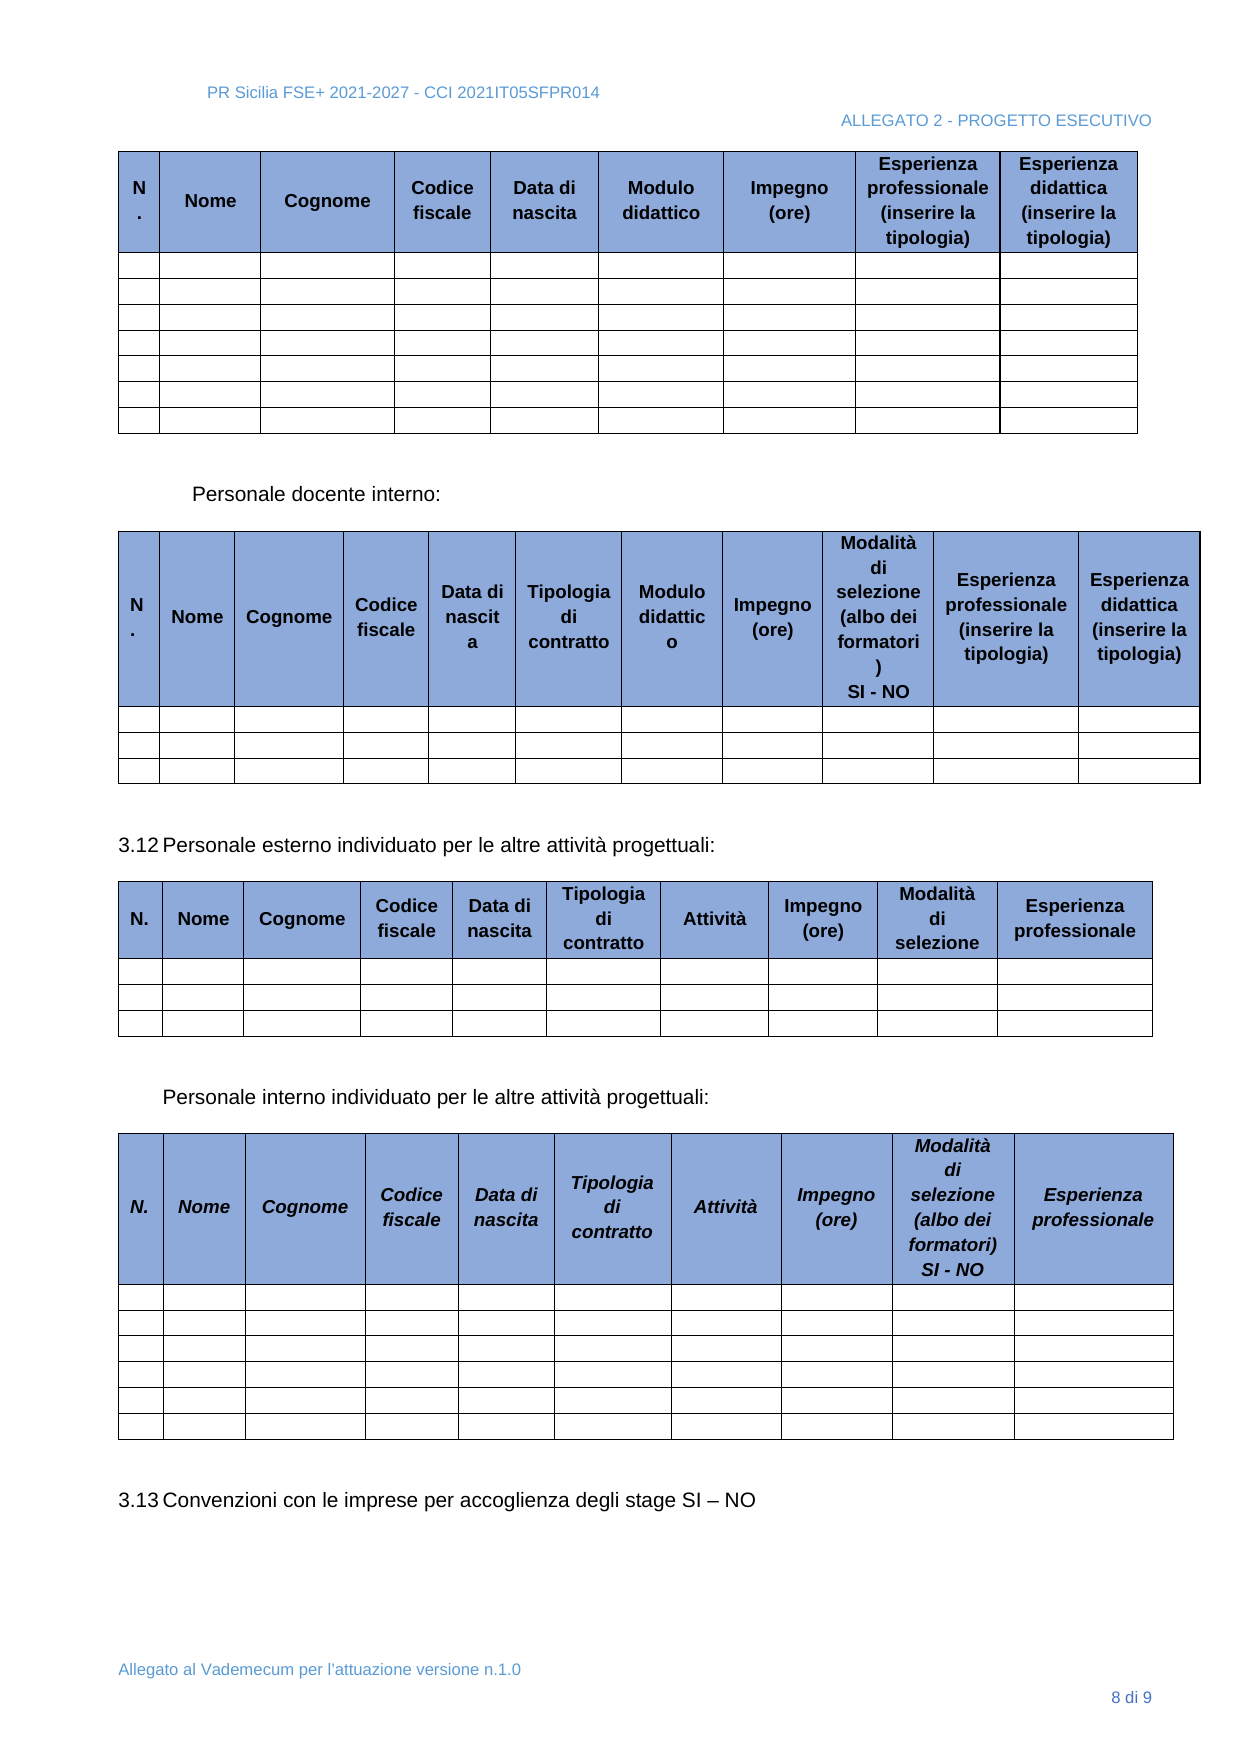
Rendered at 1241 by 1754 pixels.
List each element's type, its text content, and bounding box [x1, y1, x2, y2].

table_header Esperienza didattica (inserire la tipologia) [1001, 152, 1137, 252]
table_header N. [119, 1134, 163, 1284]
table_cell [261, 253, 394, 278]
table_header Esperienza didattica (inserire la tipologia) [1079, 532, 1199, 706]
table_cell [491, 382, 598, 407]
table_cell [261, 408, 394, 433]
table_cell [459, 1362, 554, 1387]
table_cell [261, 279, 394, 304]
table_cell [261, 356, 394, 381]
table_cell [160, 759, 234, 783]
table_header Codice fiscale [366, 1134, 458, 1284]
table_cell [491, 408, 598, 433]
table_cell [723, 733, 822, 757]
table_cell [724, 305, 855, 329]
table_cell [361, 1011, 452, 1036]
table_cell [724, 382, 855, 407]
table_cell [164, 1362, 245, 1387]
table_cell [164, 1414, 245, 1439]
table_cell [661, 959, 768, 984]
table_header Esperienza professionale [998, 882, 1152, 958]
table_header Data di nascita [459, 1134, 554, 1284]
table_cell [672, 1388, 781, 1413]
table_cell [119, 1362, 163, 1387]
table_cell [119, 1414, 163, 1439]
table_header Codice fiscale [361, 882, 452, 958]
table_cell [769, 985, 877, 1010]
table_cell [1015, 1362, 1173, 1387]
table_cell [1015, 1311, 1173, 1335]
table_cell [599, 382, 723, 407]
table_cell [782, 1362, 892, 1387]
table_cell [661, 985, 768, 1010]
table_cell [672, 1285, 781, 1309]
table_cell [998, 1011, 1152, 1036]
table_cell [724, 279, 855, 304]
table_cell [823, 759, 933, 783]
table_cell [366, 1285, 458, 1309]
table_cell [782, 1336, 892, 1361]
table_cell [119, 1011, 162, 1036]
table_cell [160, 331, 260, 355]
table_header Attività [672, 1134, 781, 1284]
table_cell [164, 1388, 245, 1413]
table_cell [261, 331, 394, 355]
table_cell [547, 959, 660, 984]
table_cell [622, 707, 722, 732]
table_cell [119, 1388, 163, 1413]
table_cell [453, 985, 546, 1010]
table_header Codice fiscale [395, 152, 490, 252]
table_cell [782, 1311, 892, 1335]
table_cell [516, 733, 621, 757]
table_cell [516, 707, 621, 732]
table_cell [1079, 733, 1199, 757]
table_cell [459, 1285, 554, 1309]
table_cell [235, 707, 343, 732]
table_cell [547, 1011, 660, 1036]
table_cell [160, 356, 260, 381]
table_cell [119, 759, 159, 783]
table_cell [599, 253, 723, 278]
table_cell [366, 1336, 458, 1361]
table_cell [555, 1362, 671, 1387]
table_header Nome [160, 152, 260, 252]
table_cell [395, 356, 490, 381]
table_cell [344, 707, 428, 732]
table_cell [782, 1388, 892, 1413]
table_cell [1015, 1285, 1173, 1309]
table_cell [1001, 356, 1137, 381]
table_cell [1001, 253, 1137, 278]
table_cell [547, 985, 660, 1010]
table_cell [769, 1011, 877, 1036]
table_header Impegno (ore) [724, 152, 855, 252]
table_header Modulo didattico [599, 152, 723, 252]
table_header Esperienza professionale (inserire la tipologia) [934, 532, 1078, 706]
table_cell [160, 408, 260, 433]
table_header Codice fiscale [344, 532, 428, 706]
table_cell [516, 759, 621, 783]
table_cell [724, 331, 855, 355]
table_cell [244, 1011, 360, 1036]
table_cell [1015, 1388, 1173, 1413]
table_cell [459, 1414, 554, 1439]
table_cell [672, 1362, 781, 1387]
table_cell [235, 733, 343, 757]
table_header N. [119, 532, 159, 706]
table_cell [395, 279, 490, 304]
table_cell [661, 1011, 768, 1036]
table_cell [1001, 408, 1137, 433]
table_cell [555, 1388, 671, 1413]
table_header Cognome [246, 1134, 365, 1284]
table_cell [163, 985, 243, 1010]
table_cell [160, 305, 260, 329]
table_cell [1001, 382, 1137, 407]
table_cell [246, 1362, 365, 1387]
table_cell [723, 759, 822, 783]
table_cell [672, 1336, 781, 1361]
table_header Nome [163, 882, 243, 958]
table_cell [878, 959, 997, 984]
table_cell [856, 356, 999, 381]
table_cell [160, 707, 234, 732]
table_cell [998, 985, 1152, 1010]
table_header Cognome [235, 532, 343, 706]
table_cell [934, 759, 1078, 783]
table_header Impegno (ore) [769, 882, 877, 958]
table_cell [823, 733, 933, 757]
table_cell [491, 279, 598, 304]
table_cell [429, 759, 515, 783]
table_cell [1015, 1414, 1173, 1439]
table_cell [244, 985, 360, 1010]
table_cell [724, 356, 855, 381]
table_cell [163, 959, 243, 984]
table_header Modalità di selezione (albo dei formatori) SI - NO [823, 532, 933, 706]
table_cell [878, 985, 997, 1010]
table_cell [244, 959, 360, 984]
table_header Nome [164, 1134, 245, 1284]
list Convenzioni con le imprese per accoglienza degli stage SI – NO [118, 1488, 1152, 1512]
table_cell [856, 408, 999, 433]
table_cell [672, 1311, 781, 1335]
table_header Tipologia di contratto [547, 882, 660, 958]
table_header Modalità di selezione (albo dei formatori) SI - NO [893, 1134, 1014, 1284]
table_cell [119, 253, 159, 278]
table_header Impegno (ore) [723, 532, 822, 706]
table_cell [119, 331, 159, 355]
table_cell [164, 1311, 245, 1335]
table_cell [163, 1011, 243, 1036]
table_cell [599, 331, 723, 355]
table_cell [261, 382, 394, 407]
table_cell [893, 1336, 1014, 1361]
table_cell [893, 1362, 1014, 1387]
table_cell [1015, 1336, 1173, 1361]
table_cell [246, 1388, 365, 1413]
table_cell [893, 1414, 1014, 1439]
table_cell [823, 707, 933, 732]
table_cell [491, 331, 598, 355]
list Personale esterno individuato per le altre attività progettuali: [118, 833, 1152, 857]
table_cell [361, 985, 452, 1010]
table_cell [160, 253, 260, 278]
table_cell [119, 305, 159, 329]
table_header Data di nascita [429, 532, 515, 706]
table_cell [934, 707, 1078, 732]
table_cell [856, 253, 999, 278]
table_cell [453, 1011, 546, 1036]
table_cell [856, 382, 999, 407]
table_cell [164, 1336, 245, 1361]
table_cell [119, 408, 159, 433]
table_cell [856, 305, 999, 329]
table_cell [724, 408, 855, 433]
table_cell [246, 1414, 365, 1439]
text Personale interno individuato per le altre attività progettuali: [162, 1085, 1152, 1109]
table_cell [1079, 707, 1199, 732]
table_cell [724, 253, 855, 278]
table_cell [599, 279, 723, 304]
table_cell [395, 408, 490, 433]
table_cell [459, 1388, 554, 1413]
table_cell [164, 1285, 245, 1309]
table_cell [366, 1362, 458, 1387]
table_header Esperienza professionale (inserire la tipologia) [856, 152, 999, 252]
table_header Nome [160, 532, 234, 706]
table_cell [246, 1336, 365, 1361]
table_header Tipologia di contratto [555, 1134, 671, 1284]
table_header Data di nascita [453, 882, 546, 958]
table_cell [459, 1311, 554, 1335]
table_cell [395, 253, 490, 278]
table_cell [998, 959, 1152, 984]
table_cell [856, 279, 999, 304]
table_cell [344, 759, 428, 783]
table_cell [119, 985, 162, 1010]
table_cell [555, 1311, 671, 1335]
table_cell [344, 733, 428, 757]
table_cell [555, 1285, 671, 1309]
table_cell [599, 305, 723, 329]
table_cell [429, 733, 515, 757]
table_cell [160, 279, 260, 304]
table_header Cognome [261, 152, 394, 252]
table_cell [723, 707, 822, 732]
table_cell [1001, 331, 1137, 355]
table_cell [491, 253, 598, 278]
table_cell [599, 408, 723, 433]
table_cell [491, 356, 598, 381]
table_header Modalità di selezione [878, 882, 997, 958]
table_header Attività [661, 882, 768, 958]
table_cell [395, 331, 490, 355]
table_cell [878, 1011, 997, 1036]
table_cell [395, 305, 490, 329]
table_cell [622, 733, 722, 757]
table_cell [769, 959, 877, 984]
table_cell [366, 1311, 458, 1335]
table_cell [453, 959, 546, 984]
table_cell [599, 356, 723, 381]
table_cell [261, 305, 394, 329]
table_cell [366, 1414, 458, 1439]
table_cell [459, 1336, 554, 1361]
table_cell [361, 959, 452, 984]
table_header Modulo didattico [622, 532, 722, 706]
table_cell [429, 707, 515, 732]
table_cell [893, 1285, 1014, 1309]
table_cell [160, 733, 234, 757]
table_cell [119, 382, 159, 407]
table_cell [893, 1311, 1014, 1335]
table_cell [119, 1311, 163, 1335]
table_cell [235, 759, 343, 783]
table_cell [622, 759, 722, 783]
table_cell [555, 1336, 671, 1361]
table_cell [1001, 305, 1137, 329]
table_cell [119, 959, 162, 984]
table_header N. [119, 882, 162, 958]
table_cell [1001, 279, 1137, 304]
table_cell [1079, 759, 1199, 783]
table_cell [119, 1336, 163, 1361]
table_header Tipologia di contratto [516, 532, 621, 706]
table_cell [119, 279, 159, 304]
table_cell [782, 1414, 892, 1439]
table_cell [934, 733, 1078, 757]
table_header Cognome [244, 882, 360, 958]
table_cell [119, 356, 159, 381]
table_cell [893, 1388, 1014, 1413]
table_cell [160, 382, 260, 407]
table_cell [395, 382, 490, 407]
table_cell [119, 733, 159, 757]
table_cell [119, 707, 159, 732]
table_header Data di nascita [491, 152, 598, 252]
table_cell [246, 1285, 365, 1309]
text Personale docente interno: [118, 482, 1152, 506]
table_cell [856, 331, 999, 355]
table_cell [672, 1414, 781, 1439]
table_cell [119, 1285, 163, 1309]
table_header Esperienza professionale [1015, 1134, 1173, 1284]
table_cell [366, 1388, 458, 1413]
table_cell [491, 305, 598, 329]
table_cell [782, 1285, 892, 1309]
table_header N. [119, 152, 159, 252]
table_cell [246, 1311, 365, 1335]
table_header Impegno (ore) [782, 1134, 892, 1284]
table_cell [555, 1414, 671, 1439]
